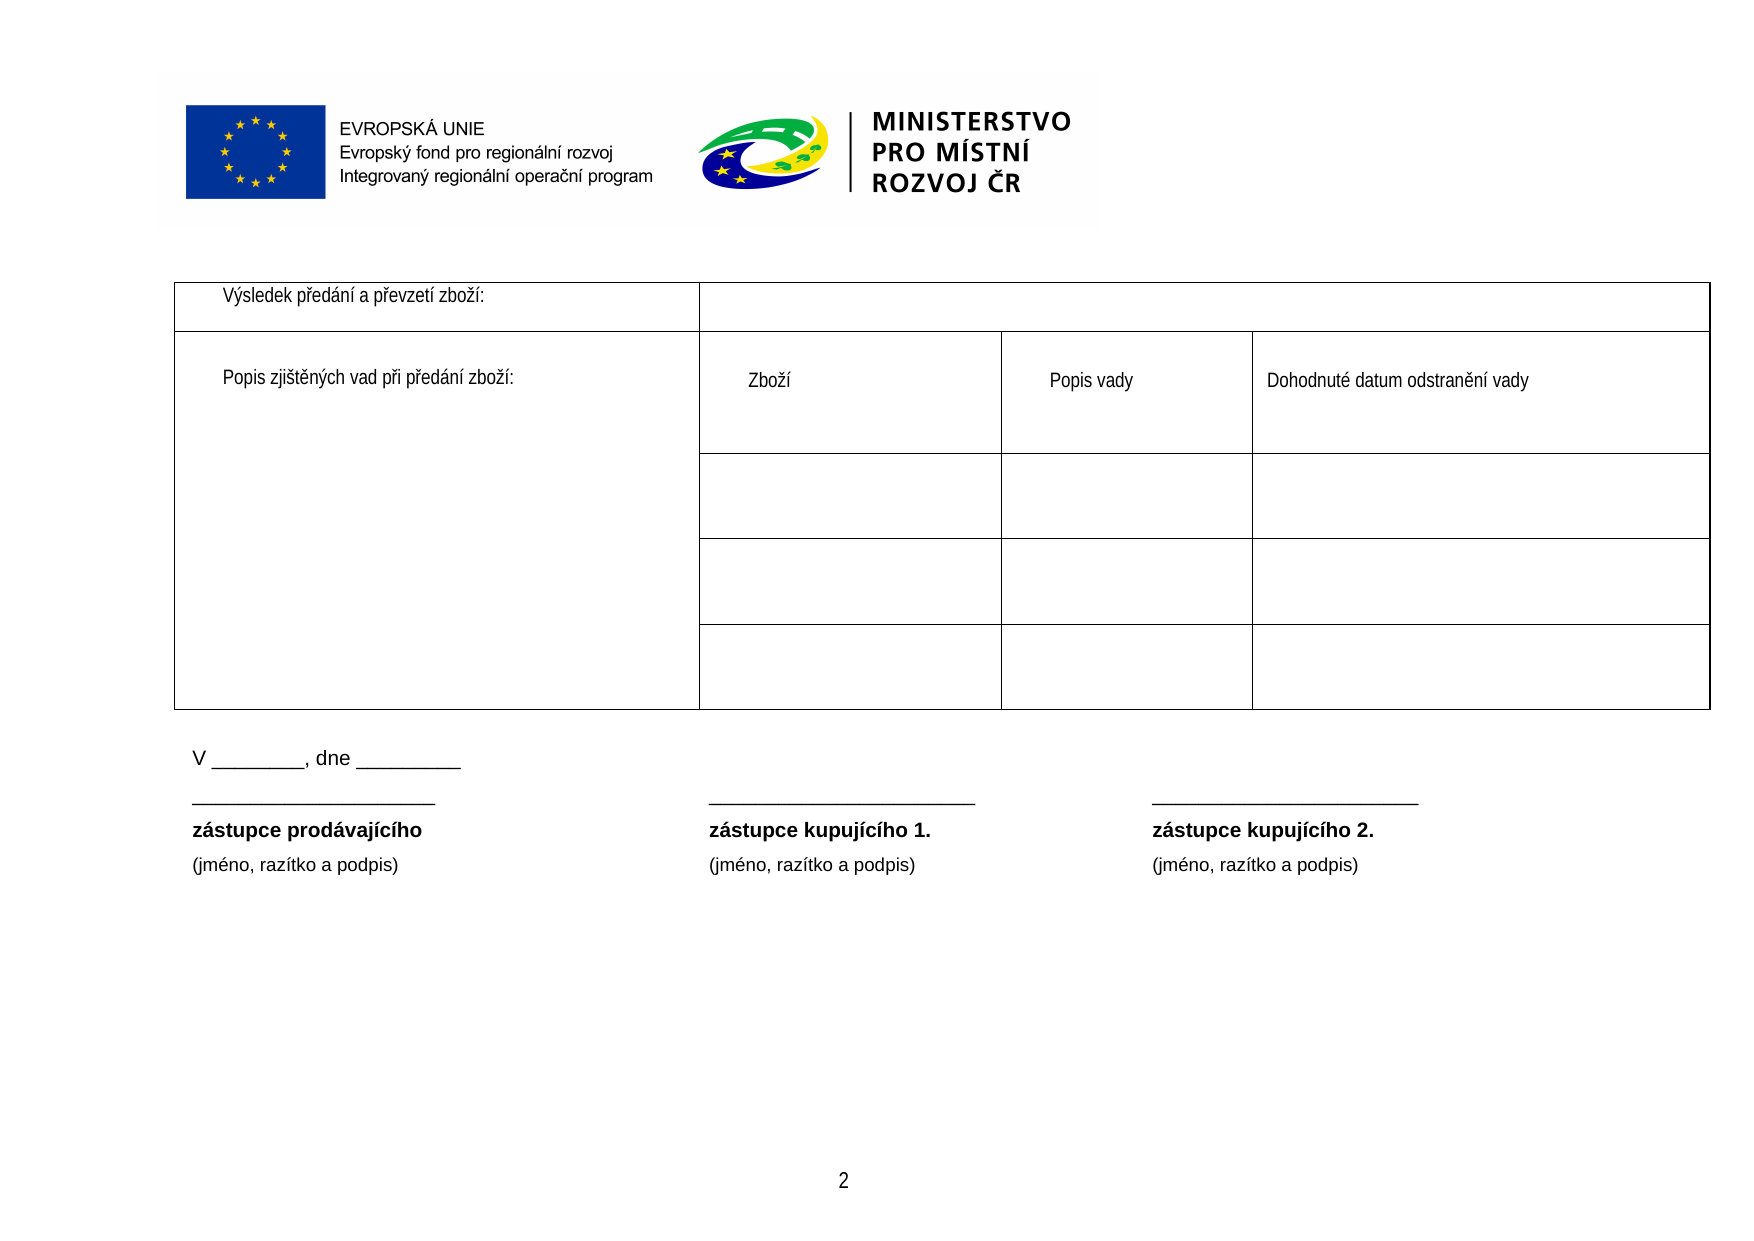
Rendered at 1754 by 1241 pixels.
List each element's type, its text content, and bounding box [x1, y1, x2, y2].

picture [155, 73, 1101, 230]
table_cell [1253, 625, 1709, 709]
table_cell [1253, 539, 1709, 623]
text V ________, dne _________ [148, 746, 1606, 770]
table_cell [700, 454, 1001, 538]
table_cell Popis zjištěných vad při předání zboží: [175, 332, 699, 709]
table_cell Zboží [700, 332, 1001, 453]
table_cell Popis vady [1002, 332, 1252, 453]
text _____________________ _______________________ _______________________ [59, 782, 1606, 806]
table_cell [1002, 625, 1252, 709]
table_cell [1002, 454, 1252, 538]
text (jméno, razítko a podpis) (jméno, razítko a podpis) (jméno, razítko a podpis) [59, 854, 1606, 875]
table_header [700, 283, 1709, 331]
table_cell [700, 539, 1001, 623]
text zástupce prodávajícího zástupce kupujícího 1. zástupce kupujícího 2. [59, 818, 1606, 842]
table_cell [700, 625, 1001, 709]
table_cell Dohodnuté datum odstranění vady [1253, 332, 1709, 453]
table_cell [1253, 454, 1709, 538]
table_cell [1002, 539, 1252, 623]
table_header Výsledek předání a převzetí zboží: [175, 283, 699, 331]
